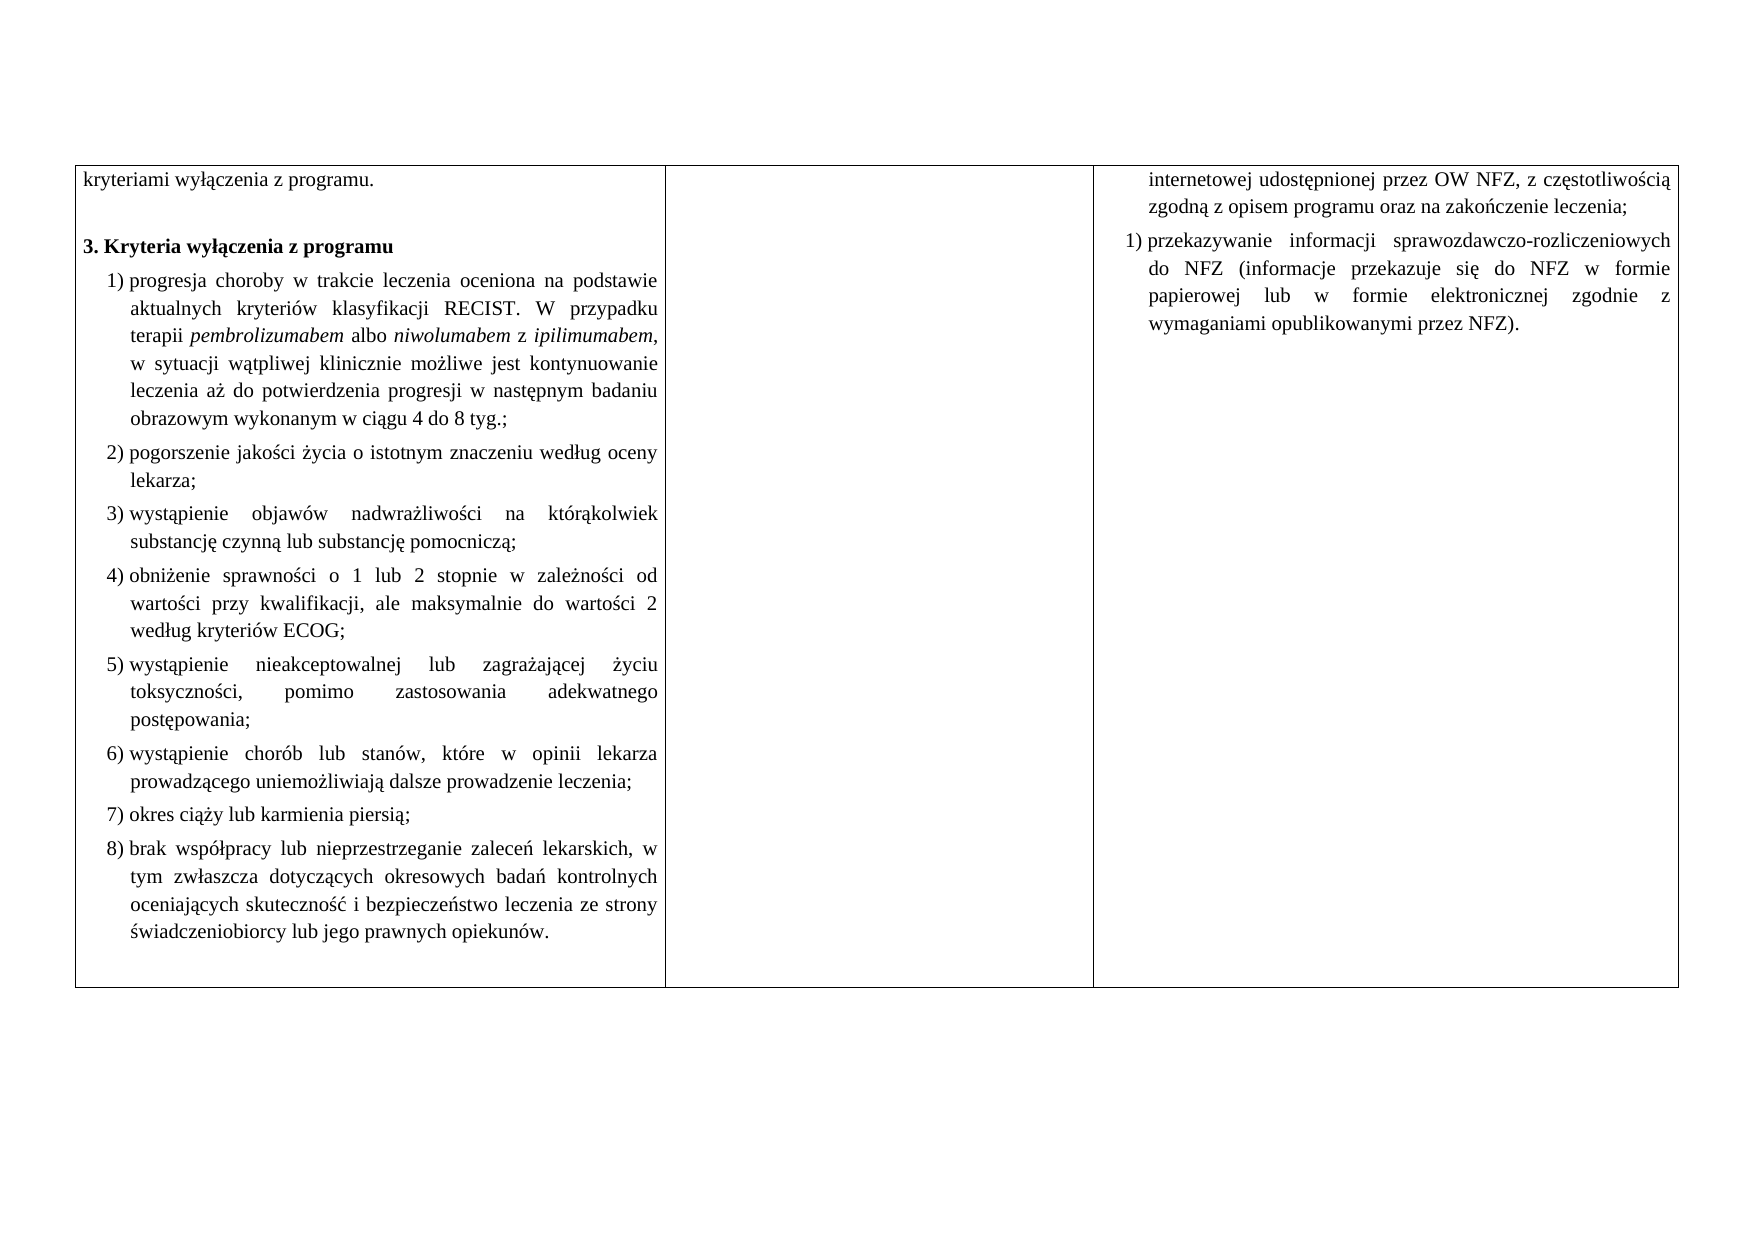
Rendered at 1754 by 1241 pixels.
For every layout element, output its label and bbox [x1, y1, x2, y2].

table_cell [1094, 166, 1678, 987]
table_cell [666, 166, 1093, 987]
table_cell [76, 166, 665, 987]
